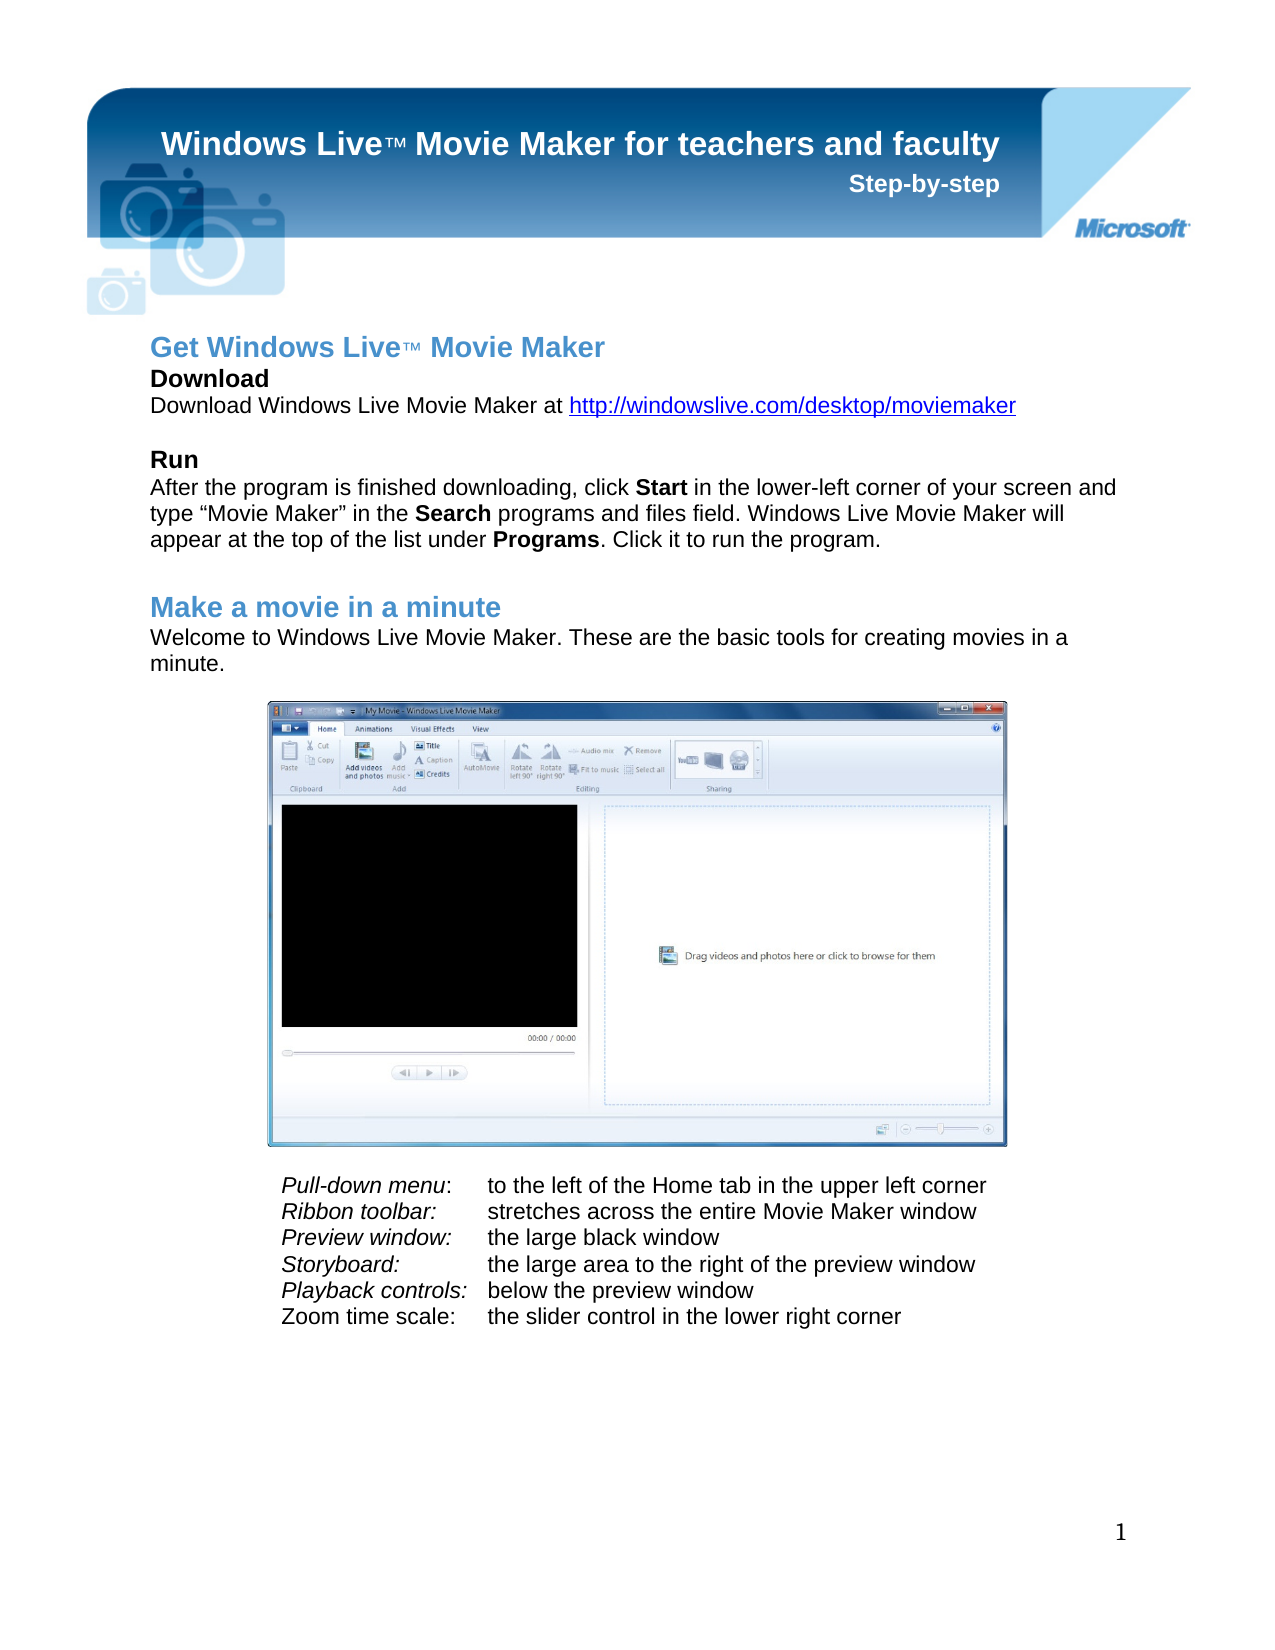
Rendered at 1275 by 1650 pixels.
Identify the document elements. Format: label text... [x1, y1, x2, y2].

picture [267, 701, 1008, 1147]
text Pull-down menu: to the left of the Home tab in the upper left corner [281, 1172, 1012, 1198]
text Download Download Windows Live Movie Maker at http://windowslive.com/desktop/moviemaker [150, 363, 1125, 419]
text Playback controls: below the preview window [281, 1277, 1012, 1303]
text Make a movie in a minute Welcome to Windows Live Movie Maker. These are the basic tools for creating movies in a minute. [150, 590, 1125, 677]
text Run After the program is finished downloading, click Start in the lower-left corner of your screen and type “Movie Maker” in the Search programs and files field. Windows Live Movie Maker will appear at the top of the list under Programs. Click it to run the program. [150, 445, 1125, 553]
text Preview window: the large black window [281, 1224, 1012, 1251]
subtitle Get Windows Live™ Movie Maker [150, 330, 1125, 363]
text Zoom time scale: the slider control in the lower right corner [281, 1303, 1012, 1330]
text Storyboard: the large area to the right of the preview window [281, 1251, 1012, 1277]
text Ribbon toolbar: stretches across the entire Movie Maker window [281, 1198, 1012, 1224]
picture [0, 2, 1275, 383]
